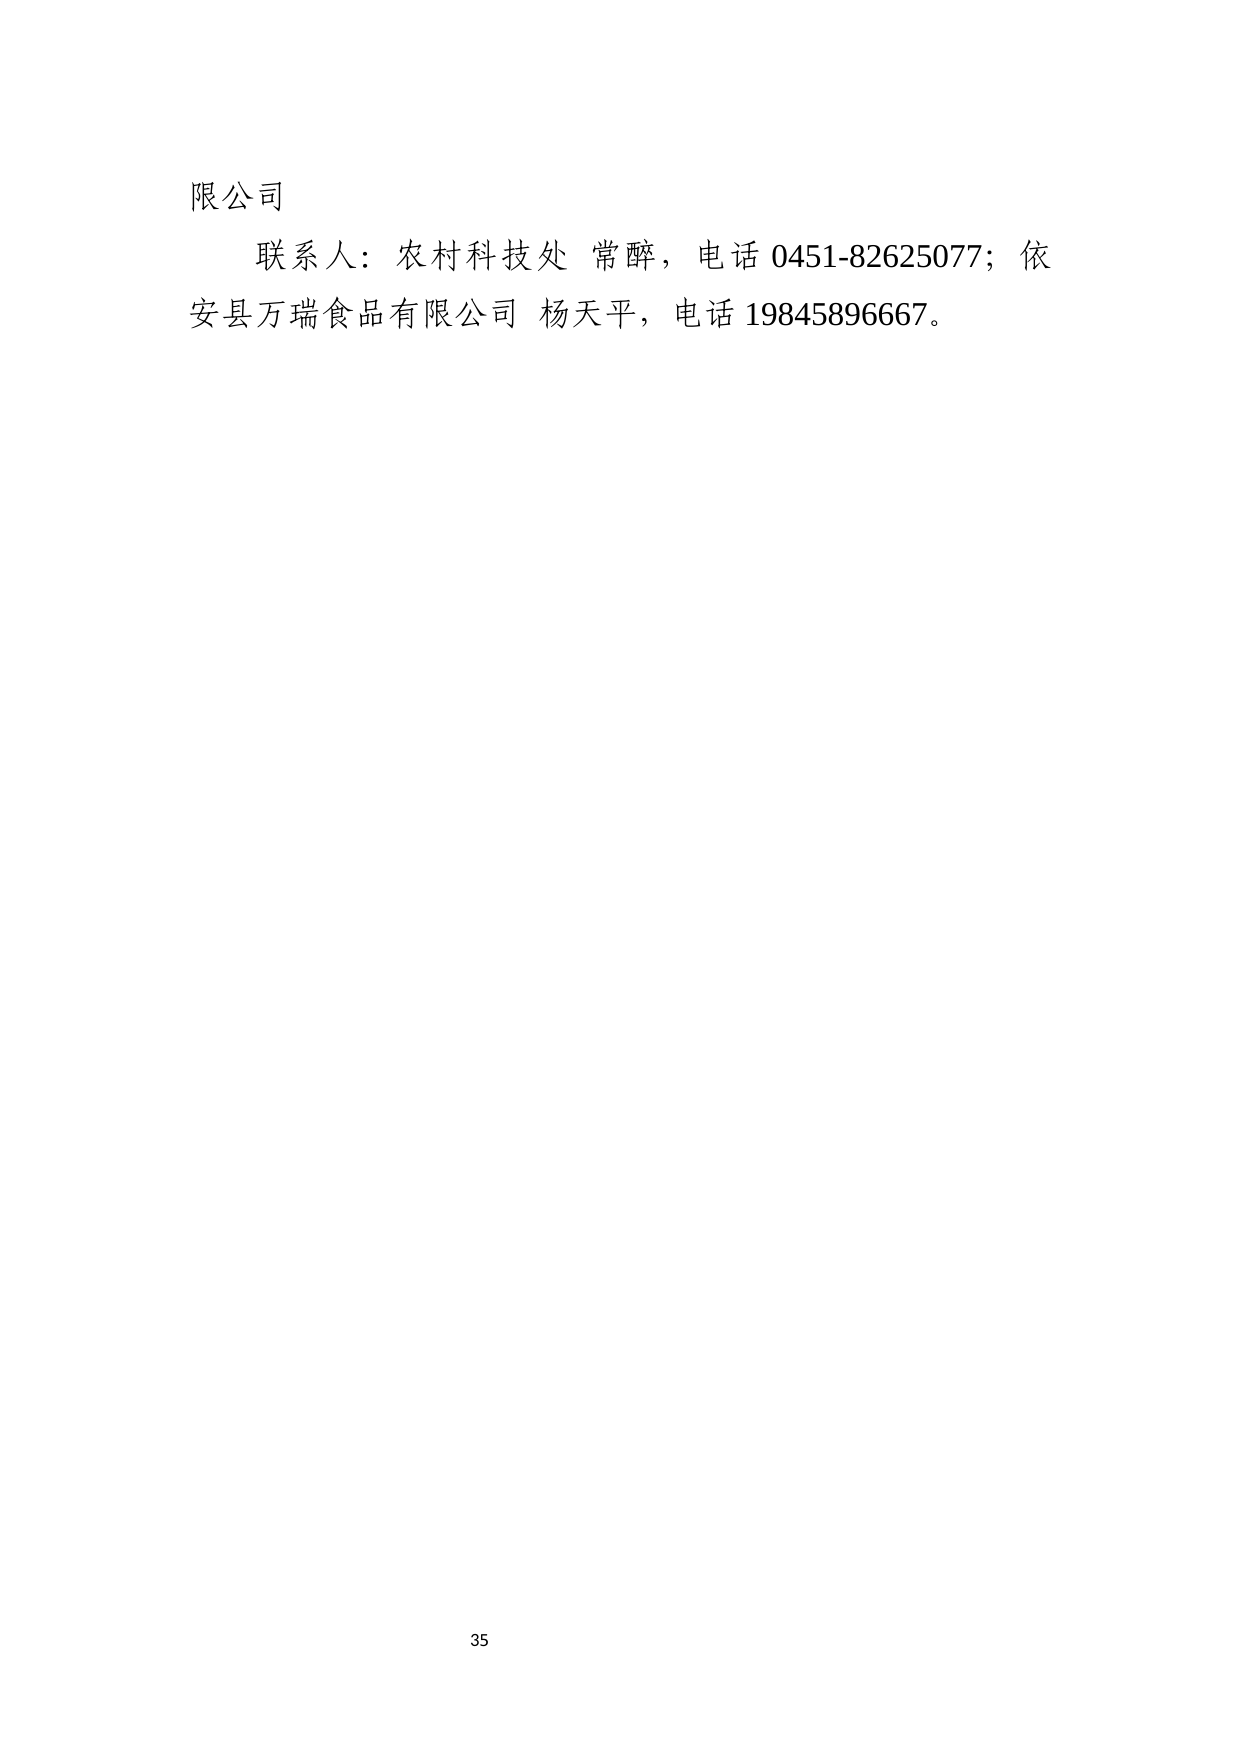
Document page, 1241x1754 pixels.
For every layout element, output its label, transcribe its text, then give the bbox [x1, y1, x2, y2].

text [187, 162, 1053, 220]
text 联系人：农村科技处 常醉，电话0451-82625077；依安县万瑞食品有限公司 杨天平，电话19845896667。 [187, 220, 1053, 337]
